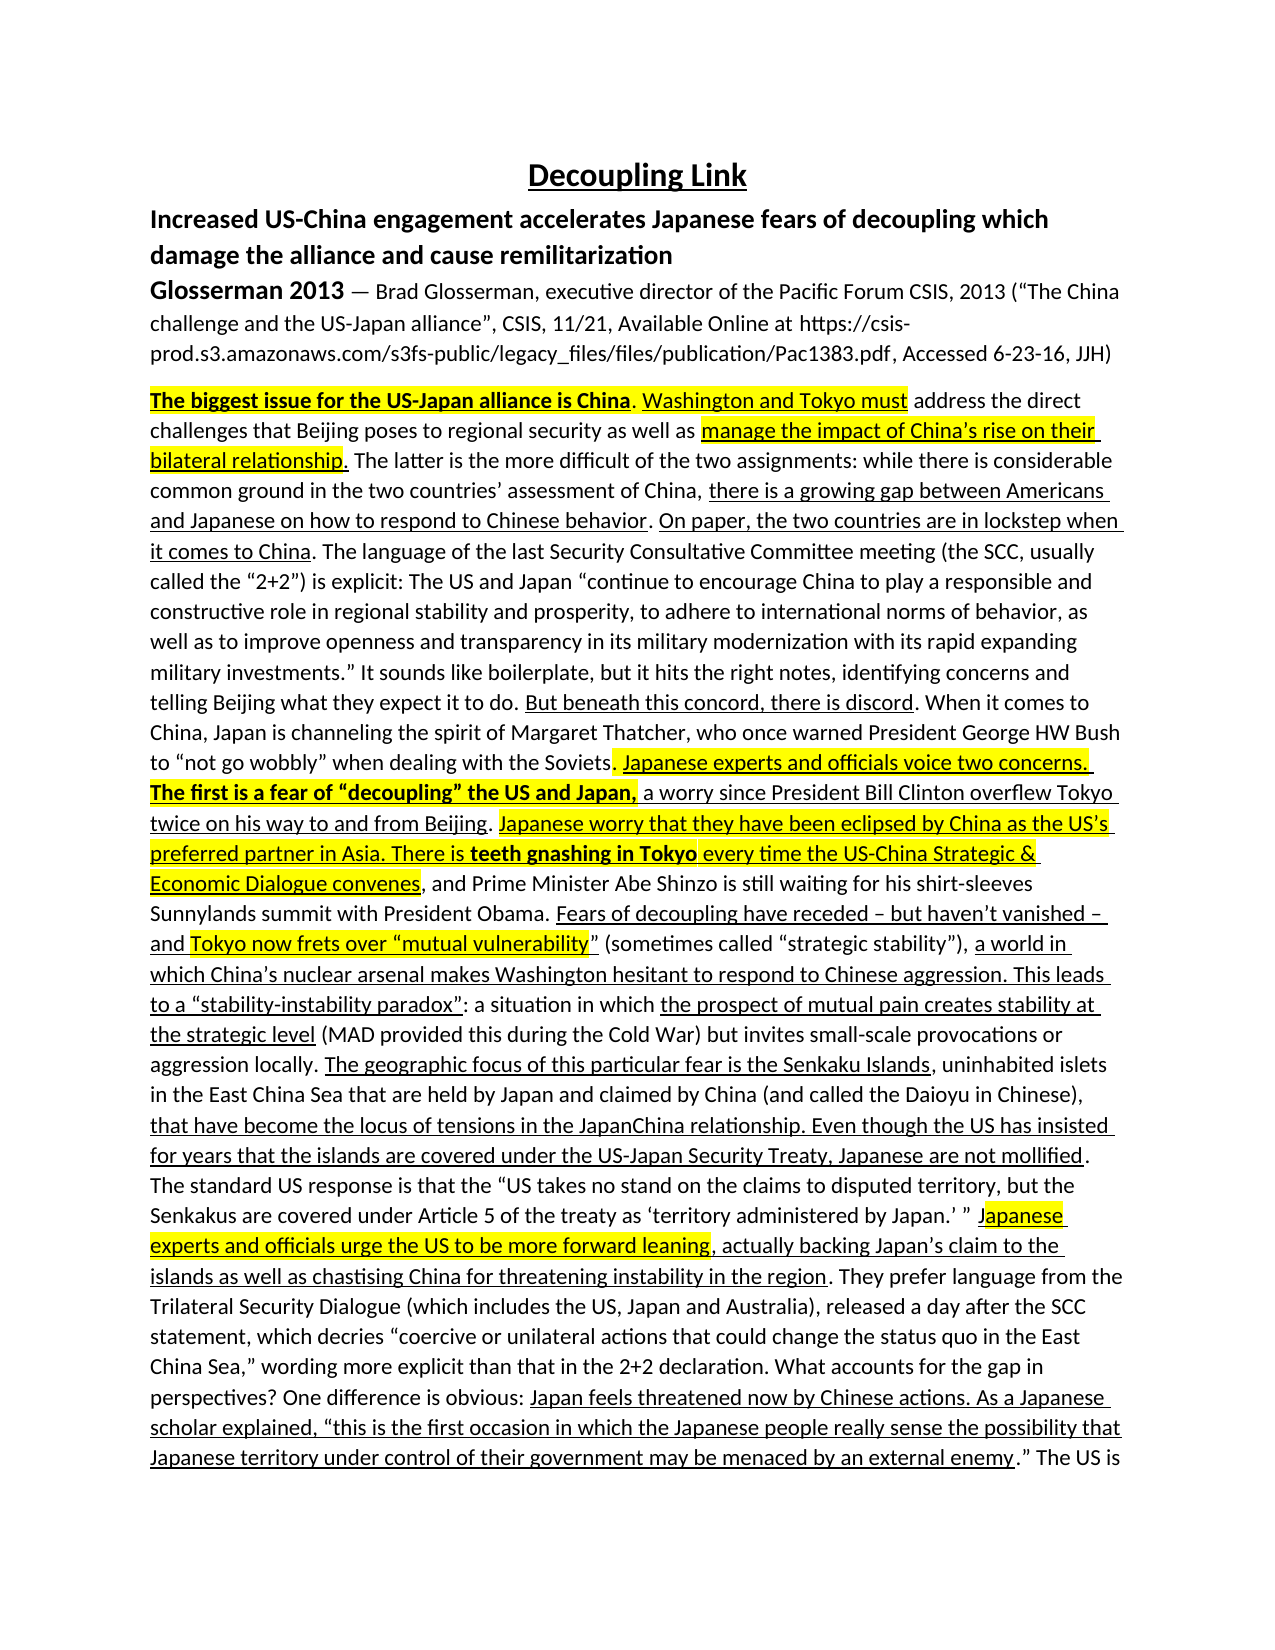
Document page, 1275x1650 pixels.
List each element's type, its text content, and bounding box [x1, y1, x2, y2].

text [150, 386, 1125, 1471]
subtitle Increased US-China engagement accelerates Japanese fears of decoupling which damage the alliance and cause remilitarization [150, 202, 1125, 271]
subtitle Decoupling Link [150, 154, 1125, 195]
text Glosserman 2013 — Brad Glosserman, executive director of the Pacific Forum CSIS, 2013 (“The China challenge and the US-Japan alliance”, CSIS, 11/21, Available Online at https://csis-prod.s3.amazonaws.com/s3fs-public/legacy_files/files/publication/Pac1383.pdf, Accessed 6-23-16, JJH) [150, 273, 1125, 367]
